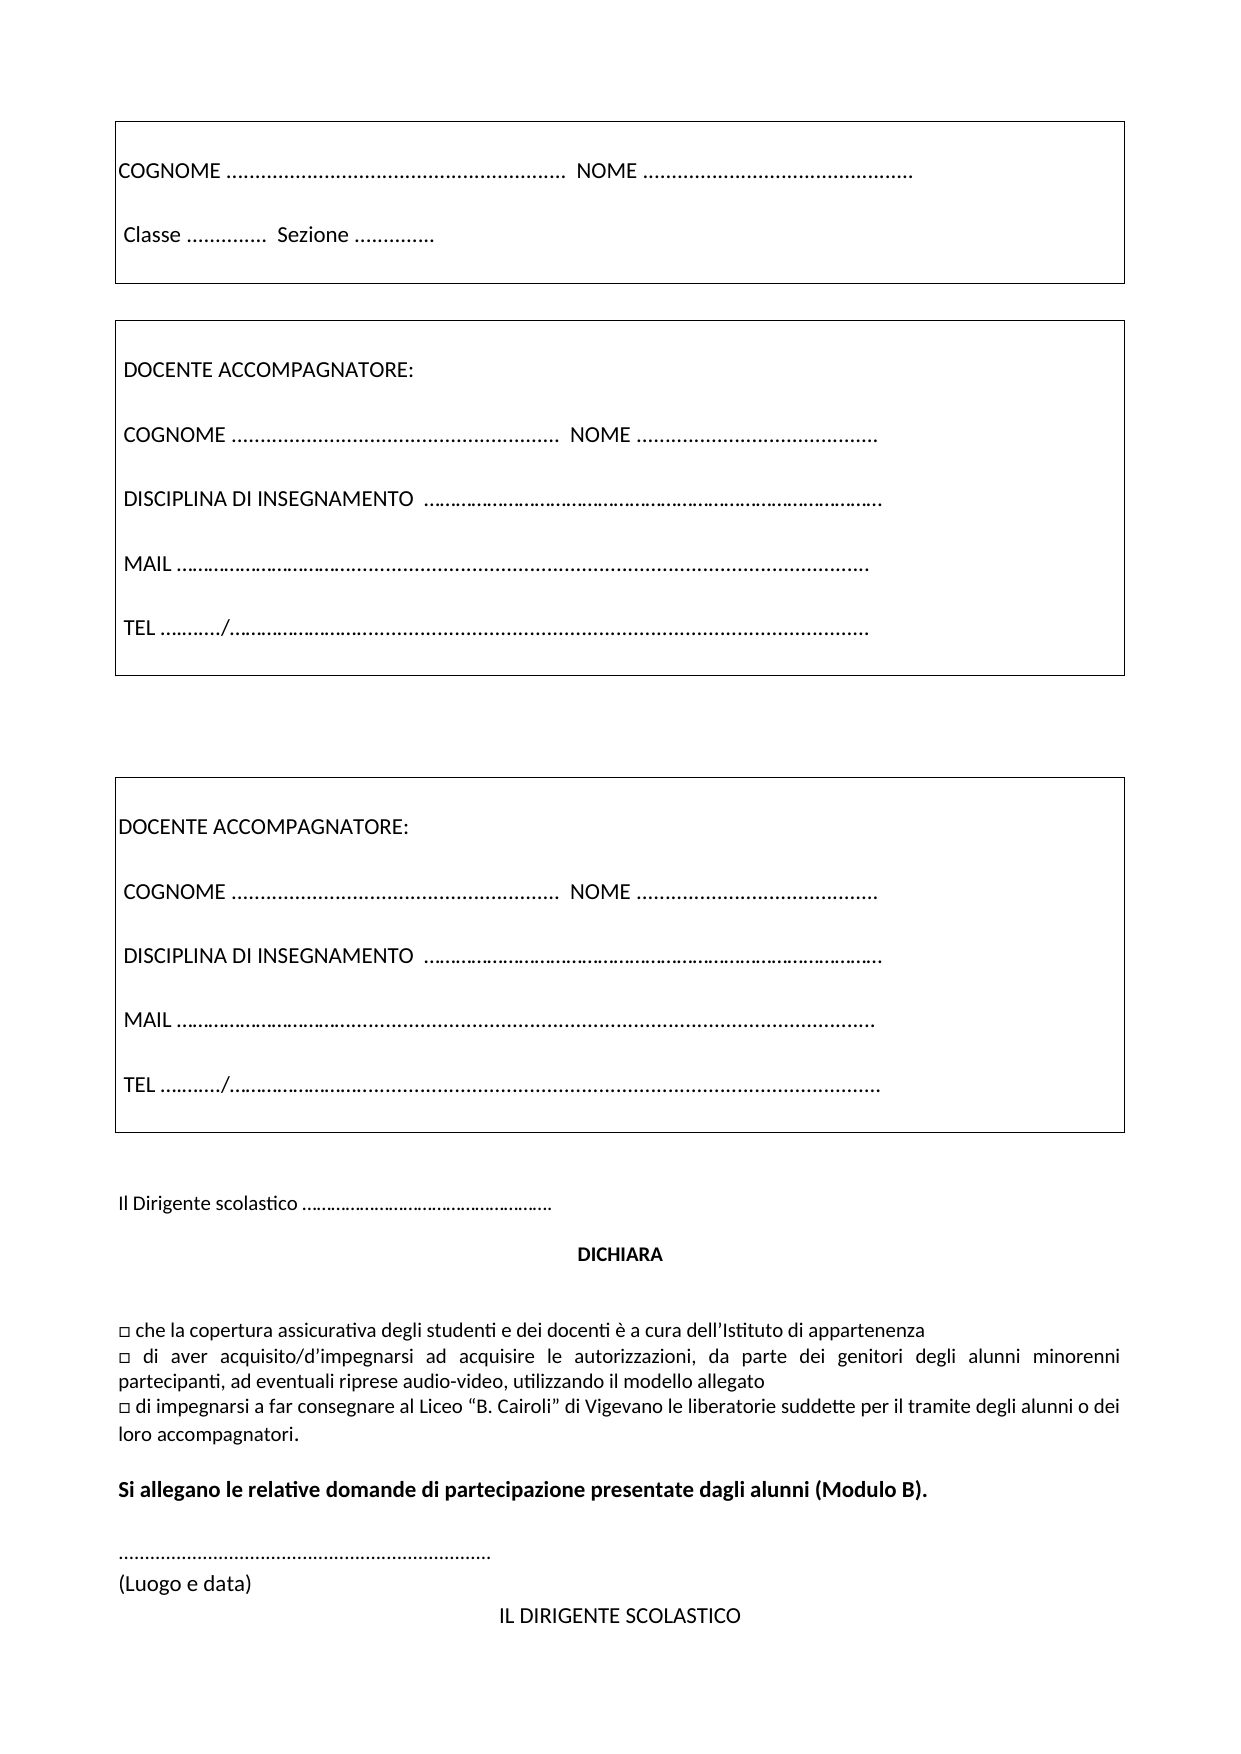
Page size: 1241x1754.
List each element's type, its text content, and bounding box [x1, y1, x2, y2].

text DICHIARA [118, 1241, 1122, 1267]
text MAIL …………………………….......................................................................................... [116, 546, 1124, 577]
text □ che la copertura assicurativa degli studenti e dei docenti è a cura dell’Istituto di appartenenza [118, 1317, 1122, 1343]
text Il Dirigente scolastico ……………………………………………. [118, 1190, 1122, 1216]
text DISCIPLINA DI INSEGNAMENTO …………………………………………………………………………… [116, 938, 1124, 969]
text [116, 217, 1124, 248]
text ....................................................................... [118, 1539, 1122, 1565]
text TEL ….…..../……………………......................................................................................... [116, 610, 1124, 641]
text □ di impegnarsi a far consegnare al Liceo “B. Cairoli” di Vigevano le liberatorie suddette per il tramite degli alunni o dei loro accompagnatori. [118, 1394, 1122, 1447]
text COGNOME ......................................................... NOME .......................................... [116, 874, 1124, 905]
text IL DIRIGENTE SCOLASTICO [118, 1601, 1122, 1629]
text TEL ….…..../……………………........................................................................................... [116, 1067, 1124, 1098]
text MAIL ……………………………........................................................................................... [116, 1002, 1124, 1033]
text COGNOME ......................................................... NOME .......................................... [116, 417, 1124, 448]
text DISCIPLINA DI INSEGNAMENTO …………………………………………………………………………… [116, 481, 1124, 512]
text DOCENTE ACCOMPAGNATORE: [116, 809, 1124, 840]
text (Luogo e data) [118, 1569, 1122, 1597]
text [116, 153, 1124, 184]
text DOCENTE ACCOMPAGNATORE: [116, 352, 1124, 383]
text Si allegano le relative domande di partecipazione presentate dagli alunni (Modulo B). [118, 1475, 1122, 1503]
text □ di aver acquisito/d’impegnarsi ad acquisire le autorizzazioni, da parte dei genitori degli alunni minorenni partecipanti, ad eventuali riprese audio-video, utilizzando il modello allegato [118, 1343, 1122, 1394]
